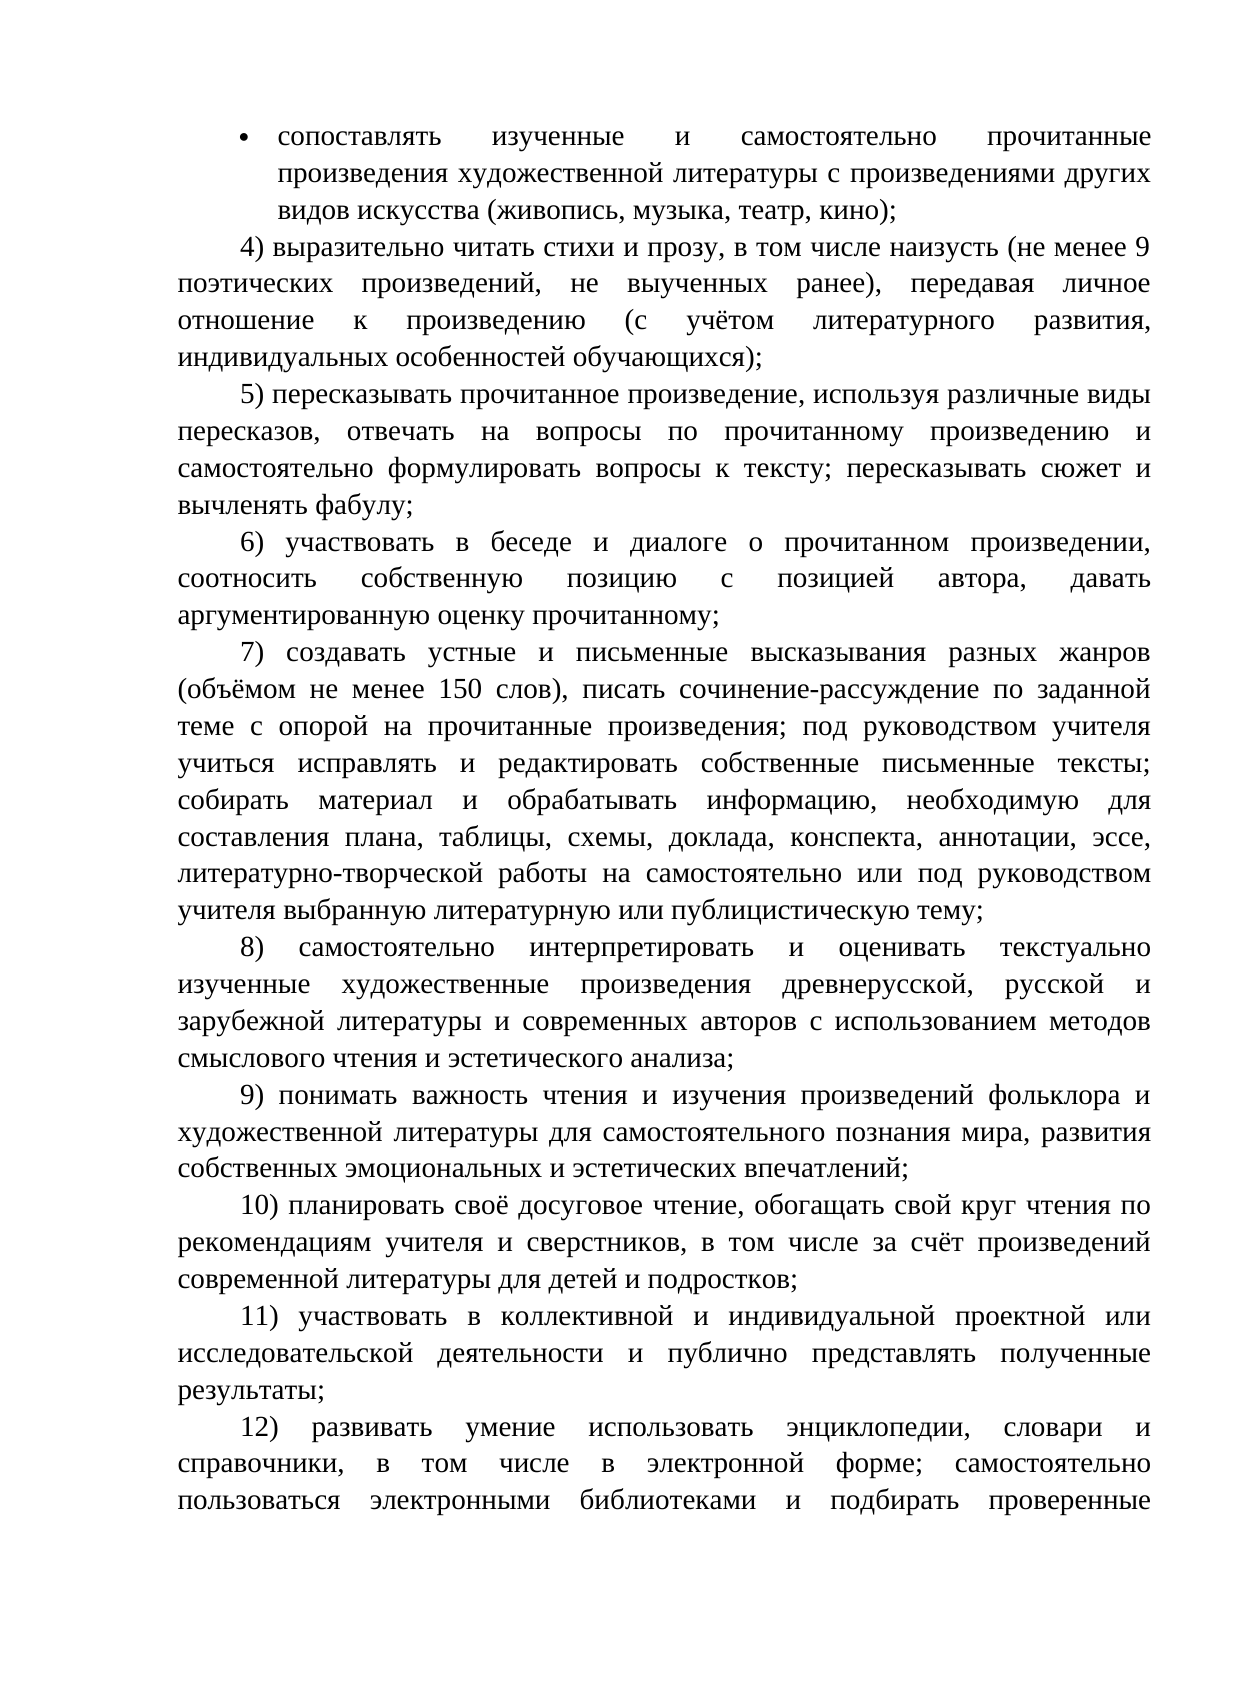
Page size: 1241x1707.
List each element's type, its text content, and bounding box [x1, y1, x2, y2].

text 7) создавать устные и письменные высказывания разных жанров (объёмом не менее 150 слов), писать сочинение-рассуждение по заданной теме с опорой на прочитанные произведения; под руководством учителя учиться исправлять и редактировать собственные письменные тексты; собирать материал и обрабатывать информацию, необходимую для составления плана, таблицы, схемы, доклада, конспекта, аннотации, эссе, литературно-творческой работы на самостоятельно или под руководством учителя выбранную литературную или публицистическую тему; [177, 634, 1152, 926]
text 6) участвовать в беседе и диалоге о прочитанном произведении, соотносить собственную позицию с позицией автора, давать аргументированную оценку прочитанному; [177, 524, 1152, 631]
list сопоставлять изученные и самостоятельно прочитанные произведения художественной литературы с произведениями других видов искусства (живопись, музыка, театр, кино); [240, 118, 1152, 225]
text 8) самостоятельно интерпретировать и оценивать текстуально изученные художественные произведения древнерусской, русской и зарубежной литературы и современных авторов с использованием методов смыслового чтения и эстетического анализа; [177, 929, 1152, 1073]
text 9) понимать важность чтения и изучения произведений фольклора и художественной литературы для самостоятельного познания мира, развития собственных эмоциональных и эстетических впечатлений; [177, 1077, 1152, 1184]
text 10) планировать своё досуговое чтение, обогащать свой круг чтения по рекомендациям учителя и сверстников, в том числе за счёт произведений современной литературы для детей и подростков; [177, 1187, 1152, 1295]
text 5) пересказывать прочитанное произведение, используя различные виды пересказов, отвечать на вопросы по прочитанному произведению и самостоятельно формулировать вопросы к тексту; пересказывать сюжет и вычленять фабулу; [177, 376, 1152, 520]
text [177, 1409, 1152, 1516]
text 11) участвовать в коллективной и индивидуальной проектной или исследовательской деятельности и публично представлять полученные результаты; [177, 1298, 1152, 1405]
text 4) выразительно читать стихи и прозу, в том числе наизусть (не менее 9 поэтических произведений, не выученных ранее), передавая личное отношение к произведению (с учётом литературного развития, индивидуальных особенностей обучающихся); [177, 229, 1152, 373]
